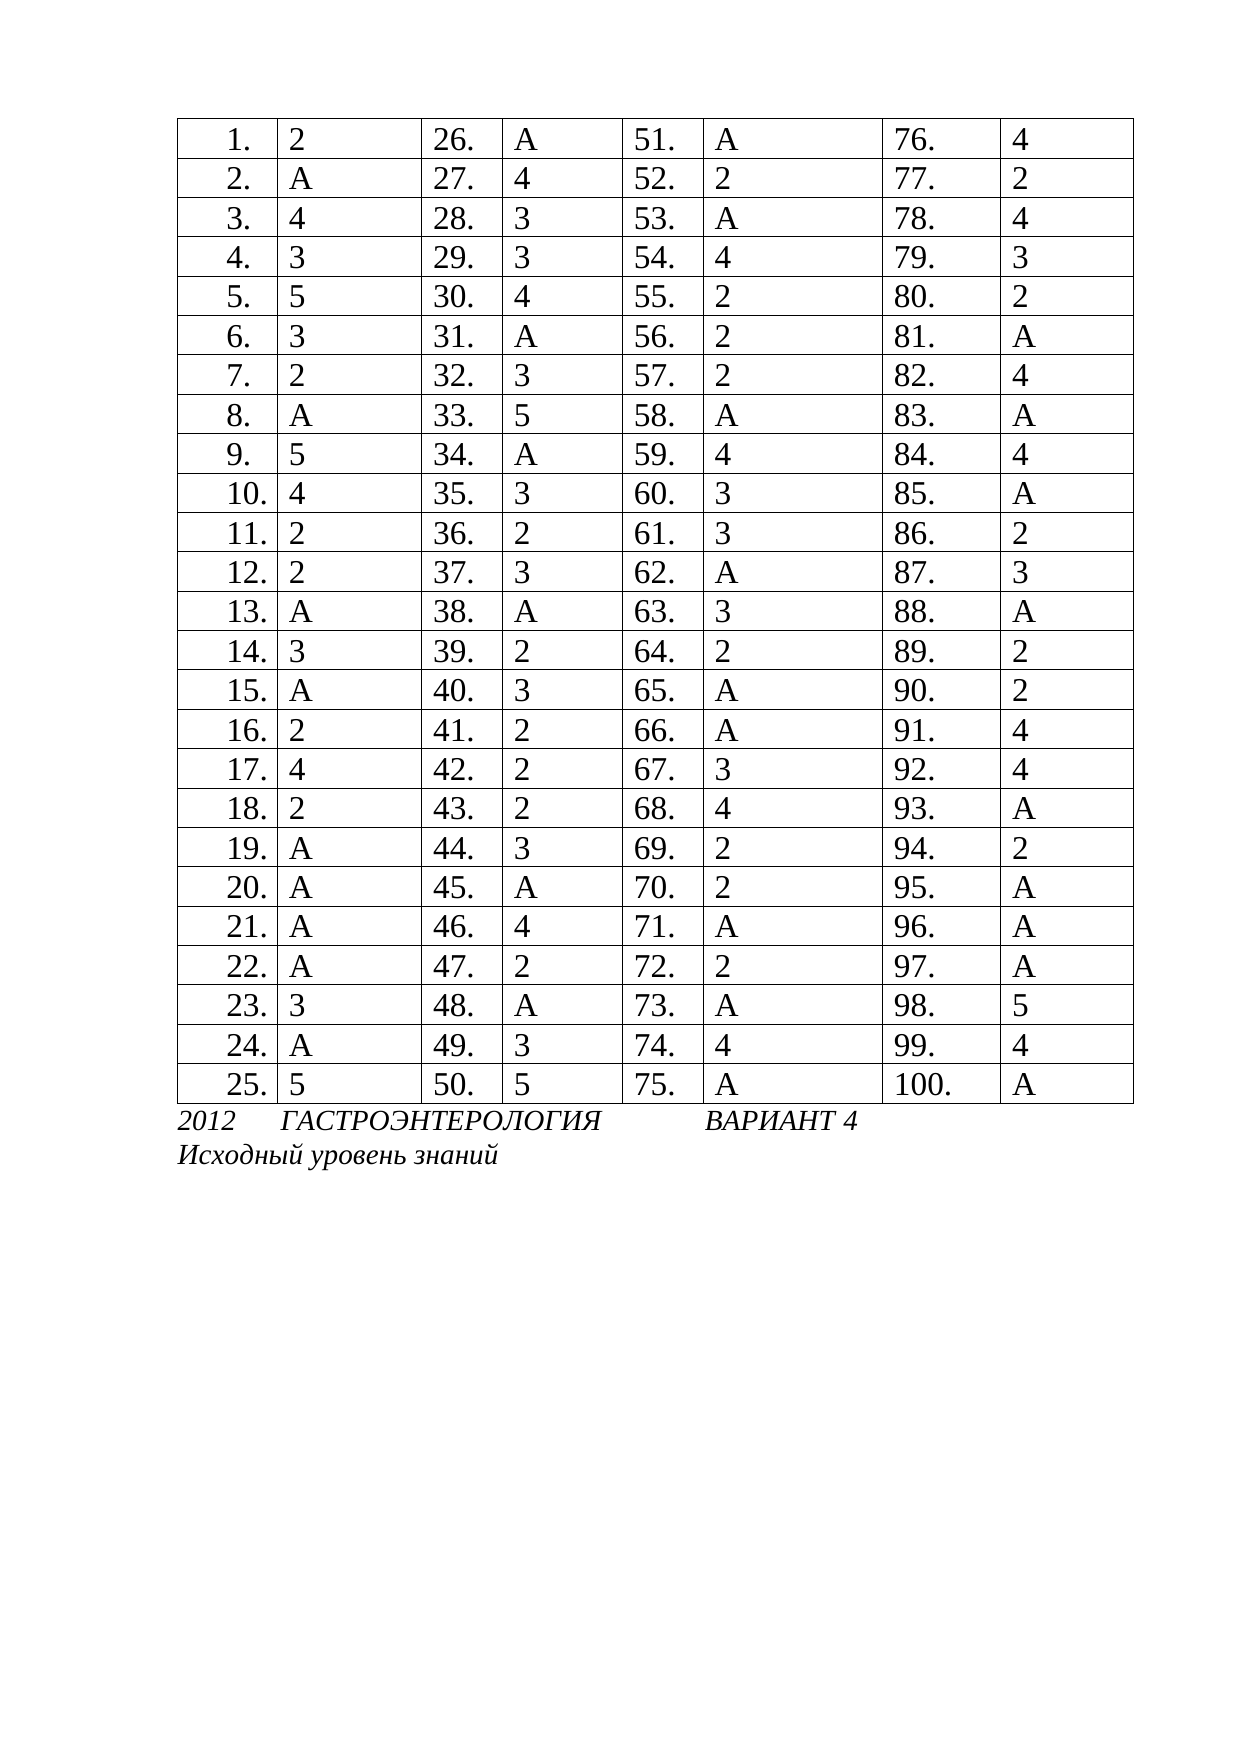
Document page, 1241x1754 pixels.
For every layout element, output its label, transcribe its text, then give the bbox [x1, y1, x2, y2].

table_cell А [278, 592, 421, 630]
table_cell 4 [278, 474, 421, 512]
table_cell 3 [278, 631, 421, 669]
table_cell 3 [278, 985, 421, 1024]
table_cell 41. [422, 710, 502, 748]
table_cell 71. [623, 907, 703, 945]
table_cell 3 [503, 355, 622, 394]
table_cell 69. [623, 828, 703, 866]
table_cell 39. [422, 631, 502, 669]
table_cell 2 [704, 828, 882, 866]
table_cell А [278, 907, 421, 945]
table_cell 2 [503, 513, 622, 551]
table_cell [178, 946, 277, 984]
table_cell 3 [503, 552, 622, 591]
table_cell А [1001, 946, 1133, 984]
table_cell 2 [704, 277, 882, 315]
table_cell 59. [623, 434, 703, 472]
table_header 4 [1001, 119, 1133, 157]
table_cell А [278, 670, 421, 709]
table_cell 74. [623, 1025, 703, 1063]
table_cell 2 [503, 710, 622, 748]
table_cell 58. [623, 395, 703, 433]
table_cell 70. [623, 867, 703, 906]
table_cell [178, 474, 277, 512]
table_header 51. [623, 119, 703, 157]
table_cell [178, 237, 277, 276]
table_header 26. [422, 119, 502, 157]
table_cell 38. [422, 592, 502, 630]
table_cell 2 [1001, 828, 1133, 866]
table_cell [178, 749, 277, 787]
table_cell 32. [422, 355, 502, 394]
table_cell 43. [422, 789, 502, 827]
table_cell 3 [503, 1025, 622, 1063]
table_cell А [503, 985, 622, 1024]
table_cell 84. [883, 434, 1000, 472]
table_cell 4 [704, 789, 882, 827]
table_cell А [278, 159, 421, 197]
table_cell [178, 907, 277, 945]
table_cell 47. [422, 946, 502, 984]
table_cell А [704, 670, 882, 709]
table_cell А [1001, 1064, 1133, 1102]
table_cell [178, 395, 277, 433]
table_cell 5 [278, 277, 421, 315]
table_cell 62. [623, 552, 703, 591]
table_cell 3 [704, 749, 882, 787]
table_cell А [503, 434, 622, 472]
table_cell [178, 985, 277, 1024]
table_cell 78. [883, 198, 1000, 236]
table_cell [178, 198, 277, 236]
table_cell 42. [422, 749, 502, 787]
table_cell 2 [278, 513, 421, 551]
table_cell [178, 552, 277, 591]
table_cell 35. [422, 474, 502, 512]
table_cell А [1001, 867, 1133, 906]
table_cell 88. [883, 592, 1000, 630]
table_cell 100. [883, 1064, 1000, 1102]
table_cell 91. [883, 710, 1000, 748]
table_cell 28. [422, 198, 502, 236]
table_cell 2 [1001, 631, 1133, 669]
table_cell А [1001, 316, 1133, 354]
table_cell 2 [503, 789, 622, 827]
table_cell [178, 434, 277, 472]
table_cell А [704, 710, 882, 748]
table_cell 46. [422, 907, 502, 945]
table_cell 4 [1001, 355, 1133, 394]
table_cell 5 [503, 1064, 622, 1102]
table_cell 3 [278, 316, 421, 354]
table_cell 86. [883, 513, 1000, 551]
table_cell 3 [704, 592, 882, 630]
table_cell 65. [623, 670, 703, 709]
table_cell 29. [422, 237, 502, 276]
text 2012 ГАСТРОЭНТЕРОЛОГИЯ ВАРИАНТ 4 [177, 1103, 1240, 1137]
table_cell 4 [704, 434, 882, 472]
table_cell 56. [623, 316, 703, 354]
table_cell 3 [704, 474, 882, 512]
table_cell 44. [422, 828, 502, 866]
table_cell 40. [422, 670, 502, 709]
table_cell 50. [422, 1064, 502, 1102]
table_cell А [704, 552, 882, 591]
table_cell 3 [503, 198, 622, 236]
table_cell 82. [883, 355, 1000, 394]
table_header А [704, 119, 882, 157]
table_cell А [278, 1025, 421, 1063]
table_cell 2 [704, 355, 882, 394]
table_cell 30. [422, 277, 502, 315]
table_cell 87. [883, 552, 1000, 591]
table_cell 2 [704, 316, 882, 354]
table_cell 2 [1001, 670, 1133, 709]
table_header А [503, 119, 622, 157]
table_cell [178, 592, 277, 630]
table_cell А [278, 867, 421, 906]
table_cell 54. [623, 237, 703, 276]
table_cell 99. [883, 1025, 1000, 1063]
table_cell 2 [278, 552, 421, 591]
table_cell 5 [278, 434, 421, 472]
table_cell [178, 828, 277, 866]
table_cell 2 [1001, 513, 1133, 551]
table_cell [178, 670, 277, 709]
table_cell 33. [422, 395, 502, 433]
table_cell А [1001, 907, 1133, 945]
table_cell А [278, 395, 421, 433]
table_cell 4 [1001, 749, 1133, 787]
table_cell 4 [278, 198, 421, 236]
table_cell А [1001, 789, 1133, 827]
table_cell 2 [1001, 277, 1133, 315]
table_cell А [704, 907, 882, 945]
table_header 2 [278, 119, 421, 157]
table_cell 2 [704, 867, 882, 906]
table_cell А [1001, 474, 1133, 512]
table_cell А [704, 395, 882, 433]
table_cell 52. [623, 159, 703, 197]
table_cell 97. [883, 946, 1000, 984]
table_cell 96. [883, 907, 1000, 945]
table_cell 36. [422, 513, 502, 551]
table_cell 81. [883, 316, 1000, 354]
table_cell 45. [422, 867, 502, 906]
table_cell 63. [623, 592, 703, 630]
table_cell 2 [704, 159, 882, 197]
table_cell 68. [623, 789, 703, 827]
table_cell [178, 867, 277, 906]
table_cell 3 [1001, 552, 1133, 591]
table_cell [178, 631, 277, 669]
table_cell [178, 789, 277, 827]
table_cell 5 [503, 395, 622, 433]
table_cell 3 [1001, 237, 1133, 276]
table_cell 94. [883, 828, 1000, 866]
table_cell 3 [503, 474, 622, 512]
table_cell 79. [883, 237, 1000, 276]
table_cell 4 [503, 907, 622, 945]
table_cell [178, 1064, 277, 1102]
table_cell А [278, 946, 421, 984]
table_header 76. [883, 119, 1000, 157]
table_cell 80. [883, 277, 1000, 315]
table_cell 90. [883, 670, 1000, 709]
table_cell 57. [623, 355, 703, 394]
table_cell А [1001, 592, 1133, 630]
table_cell 73. [623, 985, 703, 1024]
table_cell [178, 355, 277, 394]
table_cell 31. [422, 316, 502, 354]
table_cell 3 [503, 670, 622, 709]
table_cell 2 [278, 789, 421, 827]
table_cell 93. [883, 789, 1000, 827]
table_cell А [503, 592, 622, 630]
table_cell 27. [422, 159, 502, 197]
table_cell 3 [704, 513, 882, 551]
table_cell 72. [623, 946, 703, 984]
table_cell 61. [623, 513, 703, 551]
table_cell 3 [278, 237, 421, 276]
table_cell 3 [503, 237, 622, 276]
table_cell [178, 513, 277, 551]
table_cell [178, 1025, 277, 1063]
table_cell 2 [503, 946, 622, 984]
table_cell 4 [1001, 1025, 1133, 1063]
table_cell 92. [883, 749, 1000, 787]
table_cell 2 [503, 749, 622, 787]
table_cell 3 [503, 828, 622, 866]
table_cell 75. [623, 1064, 703, 1102]
table_cell 77. [883, 159, 1000, 197]
table_cell 2 [278, 710, 421, 748]
text Исходный уровень знаний [177, 1137, 1152, 1171]
table_cell [178, 316, 277, 354]
table_cell А [503, 867, 622, 906]
table_cell А [704, 985, 882, 1024]
table_cell 4 [704, 1025, 882, 1063]
table_cell 66. [623, 710, 703, 748]
table_cell 4 [1001, 434, 1133, 472]
table_cell А [503, 316, 622, 354]
table_cell 95. [883, 867, 1000, 906]
table_cell 89. [883, 631, 1000, 669]
table_cell [178, 710, 277, 748]
table_cell 34. [422, 434, 502, 472]
table_cell 2 [704, 946, 882, 984]
table_cell А [1001, 395, 1133, 433]
table_cell 2 [704, 631, 882, 669]
table_cell [178, 277, 277, 315]
table_header [178, 119, 277, 157]
table_cell А [704, 198, 882, 236]
table_cell А [704, 1064, 882, 1102]
table_cell 83. [883, 395, 1000, 433]
table_cell 2 [503, 631, 622, 669]
table_cell А [278, 828, 421, 866]
table_cell 2 [1001, 159, 1133, 197]
table_cell 60. [623, 474, 703, 512]
table_cell 5 [1001, 985, 1133, 1024]
table_cell 64. [623, 631, 703, 669]
table_cell 4 [1001, 198, 1133, 236]
table_cell 48. [422, 985, 502, 1024]
table_cell 4 [278, 749, 421, 787]
table_cell 5 [278, 1064, 421, 1102]
table_cell 67. [623, 749, 703, 787]
table_cell 53. [623, 198, 703, 236]
table_cell 98. [883, 985, 1000, 1024]
table_cell 2 [278, 355, 421, 394]
table_cell 55. [623, 277, 703, 315]
table_cell 4 [704, 237, 882, 276]
table_cell 4 [503, 277, 622, 315]
table_cell 4 [503, 159, 622, 197]
table_cell 49. [422, 1025, 502, 1063]
table_cell 4 [1001, 710, 1133, 748]
table_cell [178, 159, 277, 197]
table_cell 37. [422, 552, 502, 591]
table_cell 85. [883, 474, 1000, 512]
